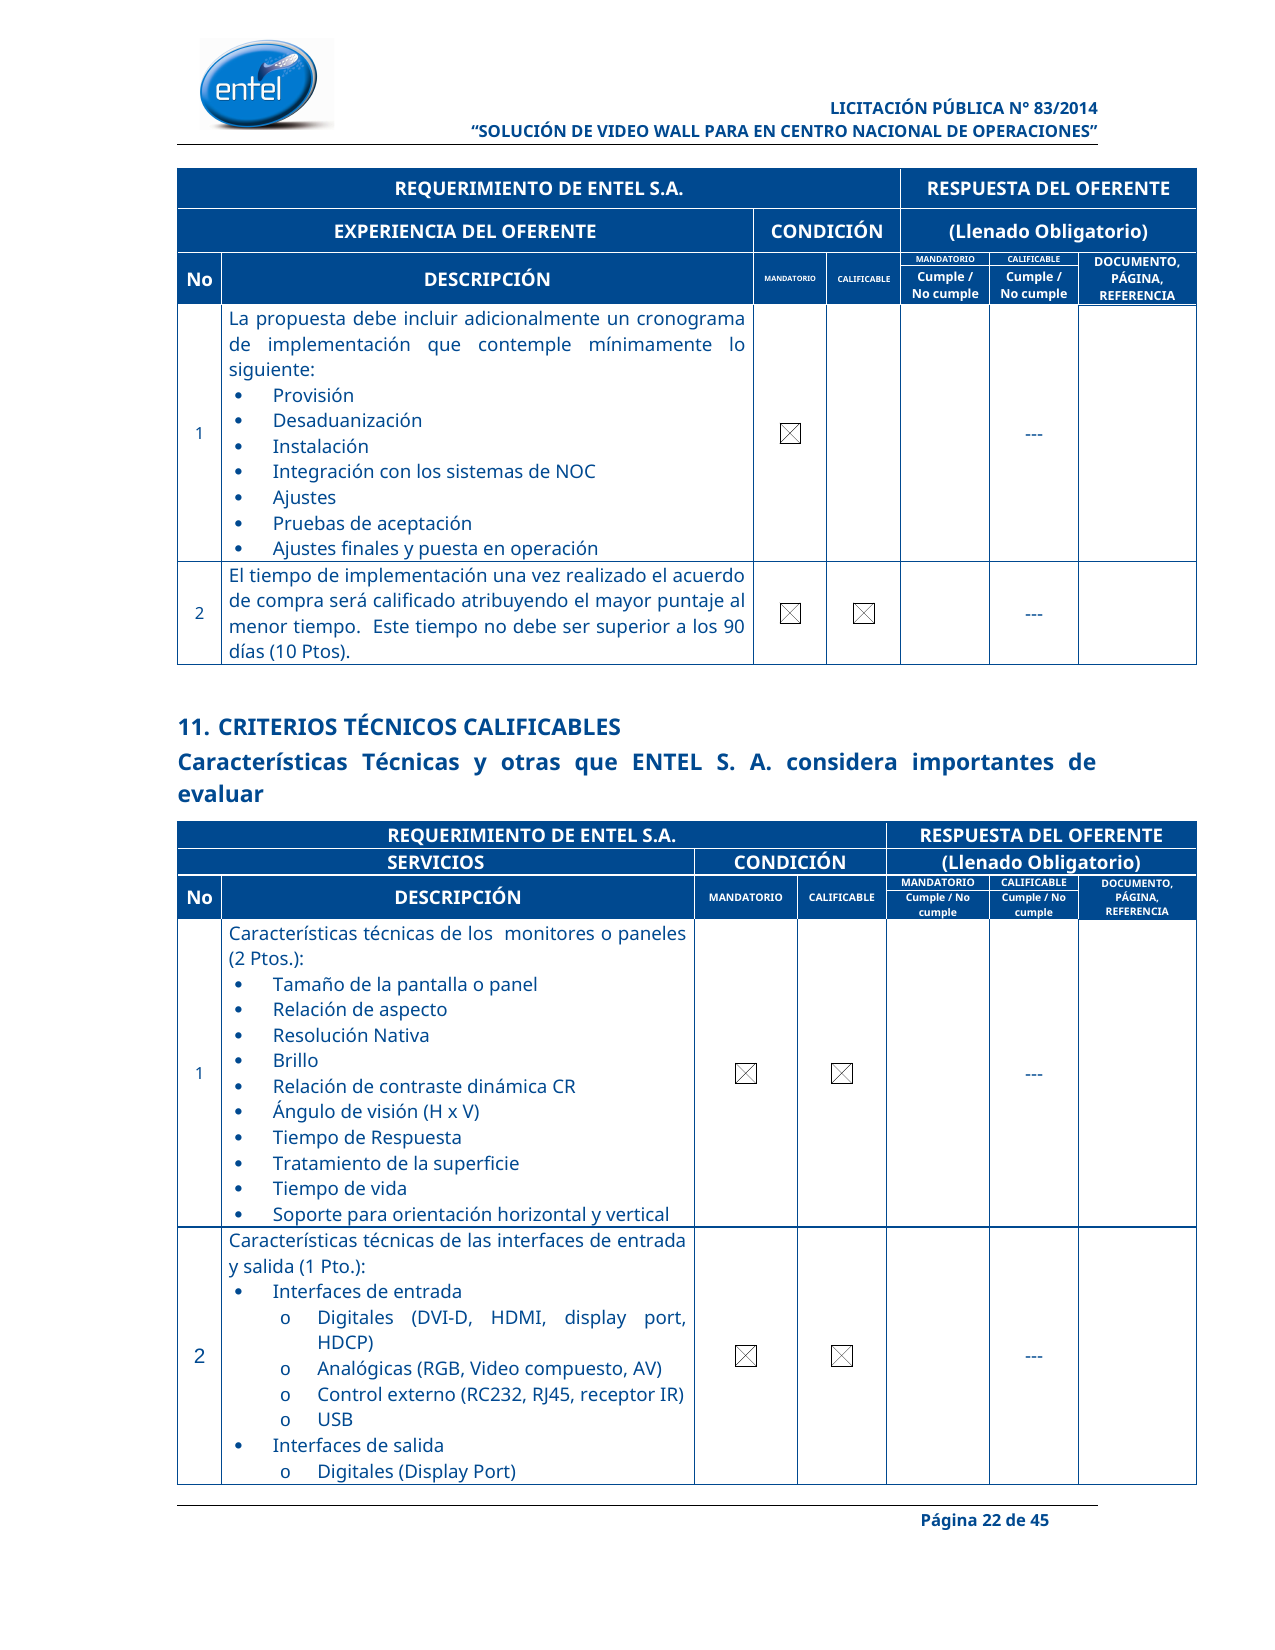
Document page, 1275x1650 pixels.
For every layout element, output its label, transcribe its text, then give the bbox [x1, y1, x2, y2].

table_cell (Llenado Obligatorio) [901, 209, 1196, 252]
table_cell DESCRIPCIÓN [222, 876, 694, 919]
table_cell [1079, 562, 1196, 664]
table_cell [887, 1228, 989, 1484]
table_cell CALIFICABLE [827, 253, 900, 304]
table_cell DOCUMENTO, PÁGINA, REFERENCIA [1079, 253, 1196, 304]
table_cell SERVICIOS [178, 849, 694, 874]
table_cell (Llenado Obligatorio) [887, 849, 1196, 874]
table_cell --- [990, 306, 1078, 561]
table_cell [901, 306, 989, 561]
table_cell [887, 920, 989, 1226]
picture [199, 38, 335, 130]
table_cell CALIFICABLE [798, 876, 886, 919]
table_cell --- [990, 562, 1078, 664]
table_cell El tiempo de implementación una vez realizado el acuerdo de compra será calificado atribuyendo el mayor puntaje al menor tiempo. Este tiempo no debe ser superior a los 90 días (10 Ptos). [222, 562, 753, 664]
table_cell No [178, 876, 221, 919]
table_header REQUERIMIENTO DE ENTEL S.A. [178, 169, 900, 208]
table_cell La propuesta debe incluir adicionalmente un cronograma de implementación que contemple mínimamente lo siguiente: Provisión Desaduanización Instalación Integración con los sistemas de NOC Ajustes Pruebas de aceptación Ajustes finales y puesta en operación [222, 306, 753, 561]
table_cell [695, 1228, 797, 1484]
table_cell [798, 1228, 886, 1484]
table_cell CONDICIÓN [695, 849, 886, 874]
table_cell Cumple / No cumple [990, 891, 1078, 919]
table_header RESPUESTA DEL OFERENTE [901, 169, 1196, 208]
table_cell DOCUMENTO, PÁGINA, REFERENCIA [1079, 876, 1196, 919]
table_cell [1079, 306, 1196, 561]
list CRITERIOS TÉCNICOS CALIFICABLES [177, 710, 1098, 742]
table_cell [827, 306, 900, 561]
table_cell CONDICIÓN [754, 209, 900, 252]
table_cell [1079, 1228, 1196, 1484]
table_cell [754, 562, 826, 664]
table_cell [695, 920, 797, 1226]
table_cell Cumple / No cumple [887, 891, 989, 919]
table_cell EXPERIENCIA DEL OFERENTE [178, 209, 753, 252]
table_cell [1079, 920, 1196, 1226]
table_cell --- [990, 920, 1078, 1226]
table_cell --- [990, 1228, 1078, 1484]
table_header RESPUESTA DEL OFERENTE [887, 823, 1196, 848]
table_header REQUERIMIENTO DE ENTEL S.A. [178, 823, 886, 848]
table_cell MANDATORIO [887, 876, 989, 890]
table_cell 1 [178, 920, 221, 1226]
table_cell 2 [178, 1228, 221, 1484]
table_cell [754, 306, 826, 561]
table_cell [827, 562, 900, 664]
table_cell Cumple / No cumple [901, 266, 989, 304]
table_cell 2 [178, 562, 221, 664]
table_cell Características técnicas de los monitores o paneles (2 Ptos.): Tamaño de la pantalla o panel Relación de aspecto Resolución Nativa Brillo Relación de contraste dinámica CR Ángulo de visión (H x V) Tiempo de Respuesta Tratamiento de la superficie Tiempo de vida Soporte para orientación horizontal y vertical [222, 920, 694, 1226]
table_cell [798, 920, 886, 1226]
table_cell MANDATORIO [695, 876, 797, 919]
table_cell No [178, 253, 221, 304]
list Características Técnicas y otras que ENTEL S. A. considera importantes de evaluar [177, 746, 1098, 809]
table_cell DESCRIPCIÓN [222, 253, 753, 304]
table_cell CALIFICABLE [990, 876, 1078, 890]
table_cell 1 [178, 306, 221, 561]
table_cell MANDATORIO [754, 253, 826, 304]
table_cell [901, 562, 989, 664]
table_cell Cumple / No cumple [990, 266, 1078, 304]
